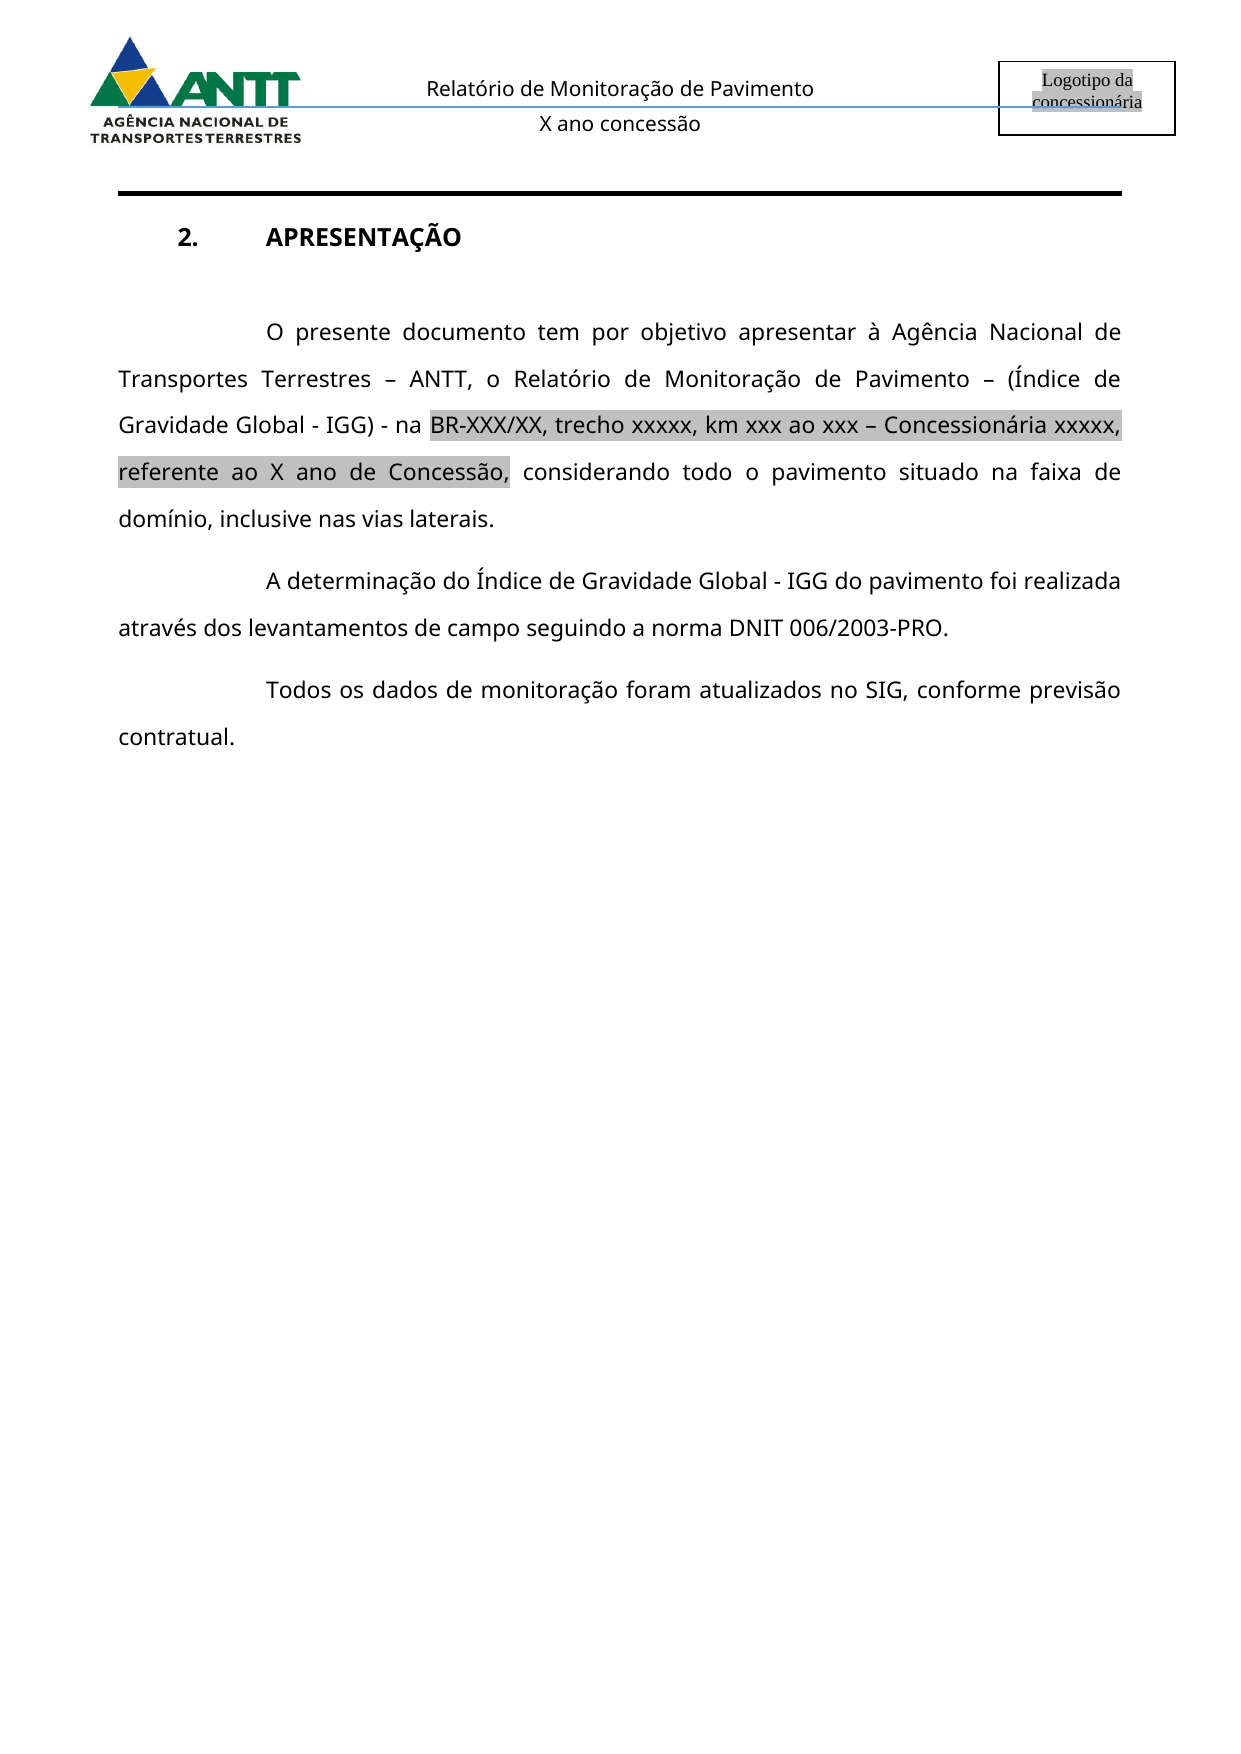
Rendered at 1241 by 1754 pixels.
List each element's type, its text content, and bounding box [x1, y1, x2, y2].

text O presente documento tem por objetivo apresentar à Agência Nacional de Transportes Terrestres – ANTT, o Relatório de Monitoração de Pavimento – (Índice de Gravidade Global - IGG) - na BR-XXX/XX, trecho xxxxx, km xxx ao xxx – Concessionária xxxxx, referente ao X ano de Concessão, considerando todo o pavimento situado na faixa de domínio, inclusive nas vias laterais. [118, 316, 1122, 534]
text Todos os dados de monitoração foram atualizados no SIG, conforme previsão contratual. [118, 674, 1122, 752]
text A determinação do Índice de Gravidade Global - IGG do pavimento foi realizada através dos levantamentos de campo seguindo a norma DNIT 006/2003-PRO. [118, 565, 1122, 643]
picture [86, 33, 305, 148]
list APRESENTAÇÃO [118, 220, 1122, 254]
